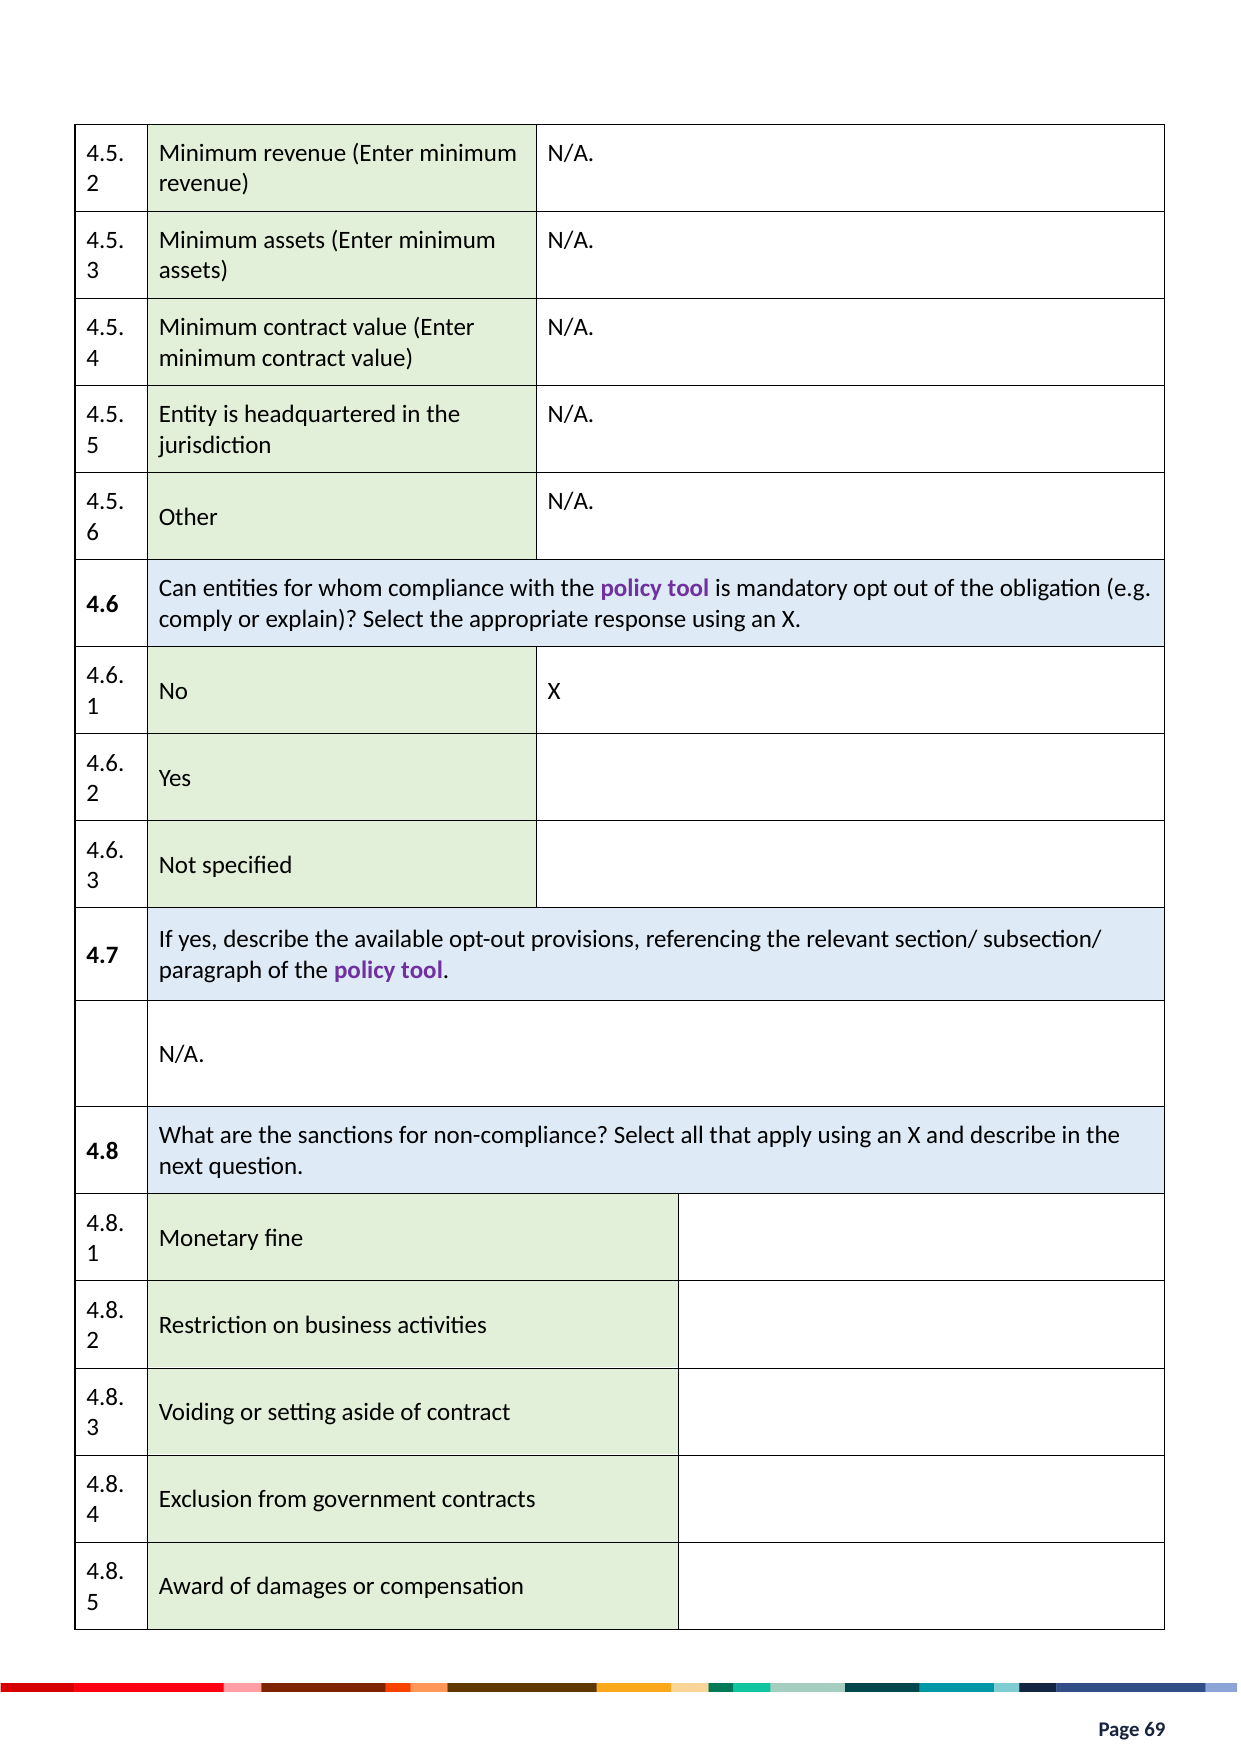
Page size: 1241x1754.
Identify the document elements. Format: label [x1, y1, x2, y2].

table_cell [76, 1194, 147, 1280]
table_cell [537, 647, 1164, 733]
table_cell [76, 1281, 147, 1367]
picture [0, 1683, 1236, 1692]
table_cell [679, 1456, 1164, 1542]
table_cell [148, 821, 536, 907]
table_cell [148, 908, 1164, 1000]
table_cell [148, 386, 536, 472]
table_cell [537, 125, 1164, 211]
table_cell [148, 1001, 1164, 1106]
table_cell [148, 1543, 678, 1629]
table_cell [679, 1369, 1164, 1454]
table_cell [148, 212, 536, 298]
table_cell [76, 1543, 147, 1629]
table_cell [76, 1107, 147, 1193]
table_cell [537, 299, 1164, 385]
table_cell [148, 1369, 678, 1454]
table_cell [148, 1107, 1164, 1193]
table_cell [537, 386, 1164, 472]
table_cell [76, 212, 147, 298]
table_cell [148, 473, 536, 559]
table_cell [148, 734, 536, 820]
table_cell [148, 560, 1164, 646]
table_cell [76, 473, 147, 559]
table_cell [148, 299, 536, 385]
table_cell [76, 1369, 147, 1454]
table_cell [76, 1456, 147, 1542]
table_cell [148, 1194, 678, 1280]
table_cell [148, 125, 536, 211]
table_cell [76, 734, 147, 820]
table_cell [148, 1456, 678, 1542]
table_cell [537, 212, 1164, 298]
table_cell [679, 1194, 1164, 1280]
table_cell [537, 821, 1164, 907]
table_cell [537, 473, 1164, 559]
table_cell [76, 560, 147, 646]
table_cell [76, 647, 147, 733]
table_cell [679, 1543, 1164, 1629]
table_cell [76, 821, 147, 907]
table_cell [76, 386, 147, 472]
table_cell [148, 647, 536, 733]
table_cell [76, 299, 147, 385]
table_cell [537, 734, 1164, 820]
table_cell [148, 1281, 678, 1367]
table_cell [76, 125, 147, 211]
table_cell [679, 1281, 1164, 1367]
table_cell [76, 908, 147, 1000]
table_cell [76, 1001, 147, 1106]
